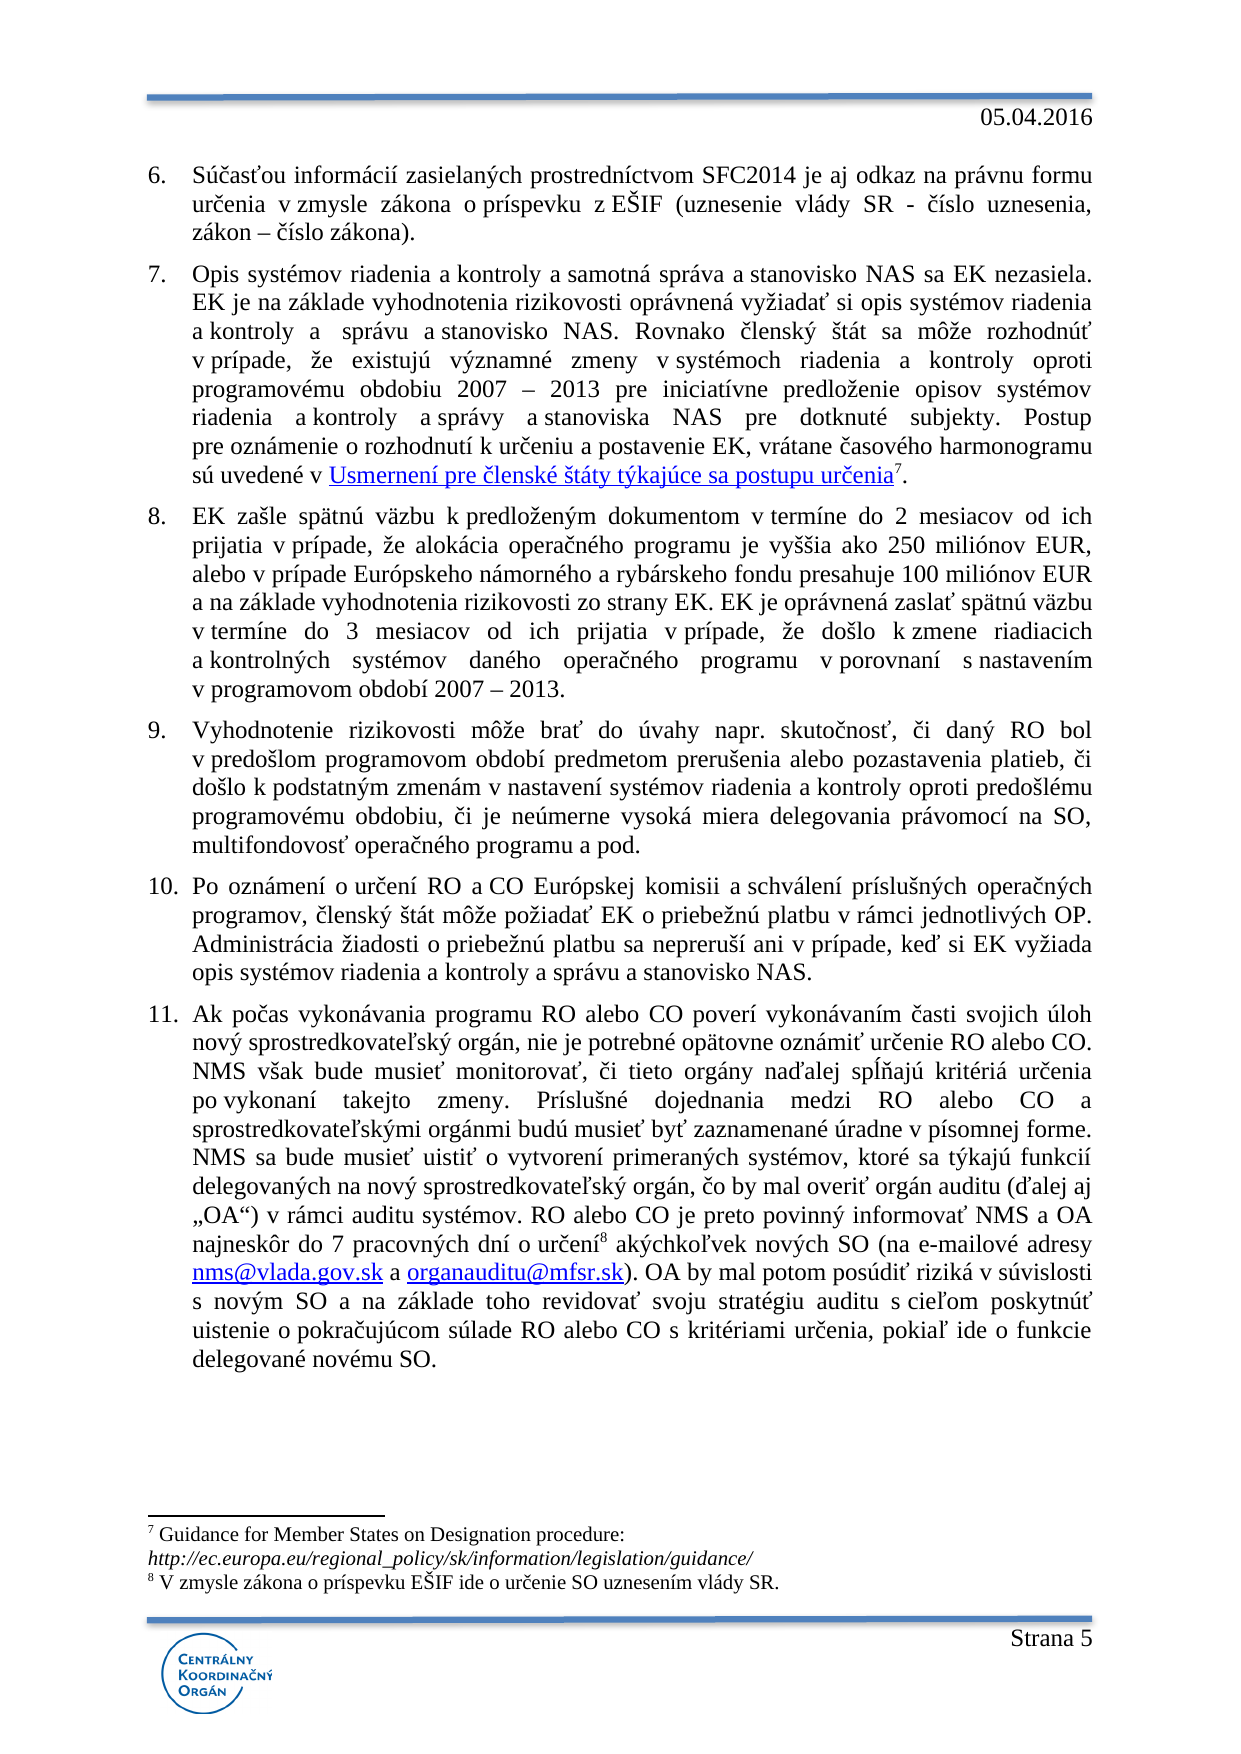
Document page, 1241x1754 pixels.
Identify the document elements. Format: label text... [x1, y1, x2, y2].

text Opis systémov riadenia a kontroly a samotná správa a stanovisko NAS sa EK nezasiela. EK je na základe vyhodnotenia rizikovosti oprávnená vyžiadať si opis systémov riadenia a kontroly a správu a stanovisko NAS. Rovnako členský štát sa môže rozhodnúť v prípade, že existujú významné zmeny v systémoch riadenia a kontroly oproti programovému obdobiu 2007 – 2013 pre iniciatívne predloženie opisov systémov riadenia a kontroly a správy a stanoviska NAS pre dotknuté subjekty. Postup pre oznámenie o rozhodnutí k určeniu a postavenie EK, vrátane časového harmonogramu sú uvedené v Usmernení pre členské štáty týkajúce sa postupu určenia. [148, 259, 1093, 489]
text Po oznámení o určení RO a CO Európskej komisii a schválení príslušných operačných programov, členský štát môže požiadať EK o priebežnú platbu v rámci jednotlivých OP. Administrácia žiadosti o priebežnú platbu sa nepreruší ani v prípade, keď si EK vyžiada opis systémov riadenia a kontroly a správu a stanovisko NAS. [148, 871, 1093, 986]
text Ak počas vykonávania programu RO alebo CO poverí vykonávaním časti svojich úloh nový sprostredkovateľský orgán, nie je potrebné opätovne oznámiť určenie RO alebo CO. NMS však bude musieť monitorovať, či tieto orgány naďalej spĺňajú kritériá určenia po vykonaní takejto zmeny. Príslušné dojednania medzi RO alebo CO a sprostredkovateľskými orgánmi budú musieť byť zaznamenané úradne v písomnej forme. NMS sa bude musieť uistiť o vytvorení primeraných systémov, ktoré sa týkajú funkcií delegovaných na nový sprostredkovateľský orgán, čo by mal overiť orgán auditu (ďalej aj „OA“) v rámci auditu systémov. RO alebo CO je preto povinný informovať NMS a OA najneskôr do 7 pracovných dní o určení akýchkoľvek nových SO (na e-mailové adresy nms@vlada.gov.sk a organauditu@mfsr.sk). OA by mal potom posúdiť riziká v súvislosti s novým SO a na základe toho revidovať svoju stratégiu auditu s cieľom poskytnúť uistenie o pokračujúcom súlade RO alebo CO s kritériami určenia, pokiaľ ide o funkcie delegované novému SO. [148, 999, 1093, 1372]
text EK zašle spätnú väzbu k predloženým dokumentom v termíne do 2 mesiacov od ich prijatia v prípade, že alokácia operačného programu je vyššia ako 250 miliónov EUR, alebo v prípade Európskeho námorného a rybárskeho fondu presahuje 100 miliónov EUR a na základe vyhodnotenia rizikovosti zo strany EK. EK je oprávnená zaslať spätnú väzbu v termíne do 3 mesiacov od ich prijatia v prípade, že došlo k zmene riadiacich a kontrolných systémov daného operačného programu v porovnaní s nastavením v programovom období 2007 – 2013. [148, 501, 1093, 702]
text Súčasťou informácií zasielaných prostredníctvom SFC2014 je aj odkaz na právnu formu určenia v zmysle zákona o príspevku z EŠIF (uznesenie vlády SR - číslo uznesenia, zákon – číslo zákona). [148, 160, 1093, 246]
text Vyhodnotenie rizikovosti môže brať do úvahy napr. skutočnosť, či daný RO bol v predošlom programovom období predmetom prerušenia alebo pozastavenia platieb, či došlo k podstatným zmenám v nastavení systémov riadenia a kontroly oproti predošlému programovému obdobiu, či je neúmerne vysoká miera delegovania právomocí na SO, multifondovosť operačného programu a pod. [148, 715, 1093, 859]
picture [159, 1631, 272, 1713]
